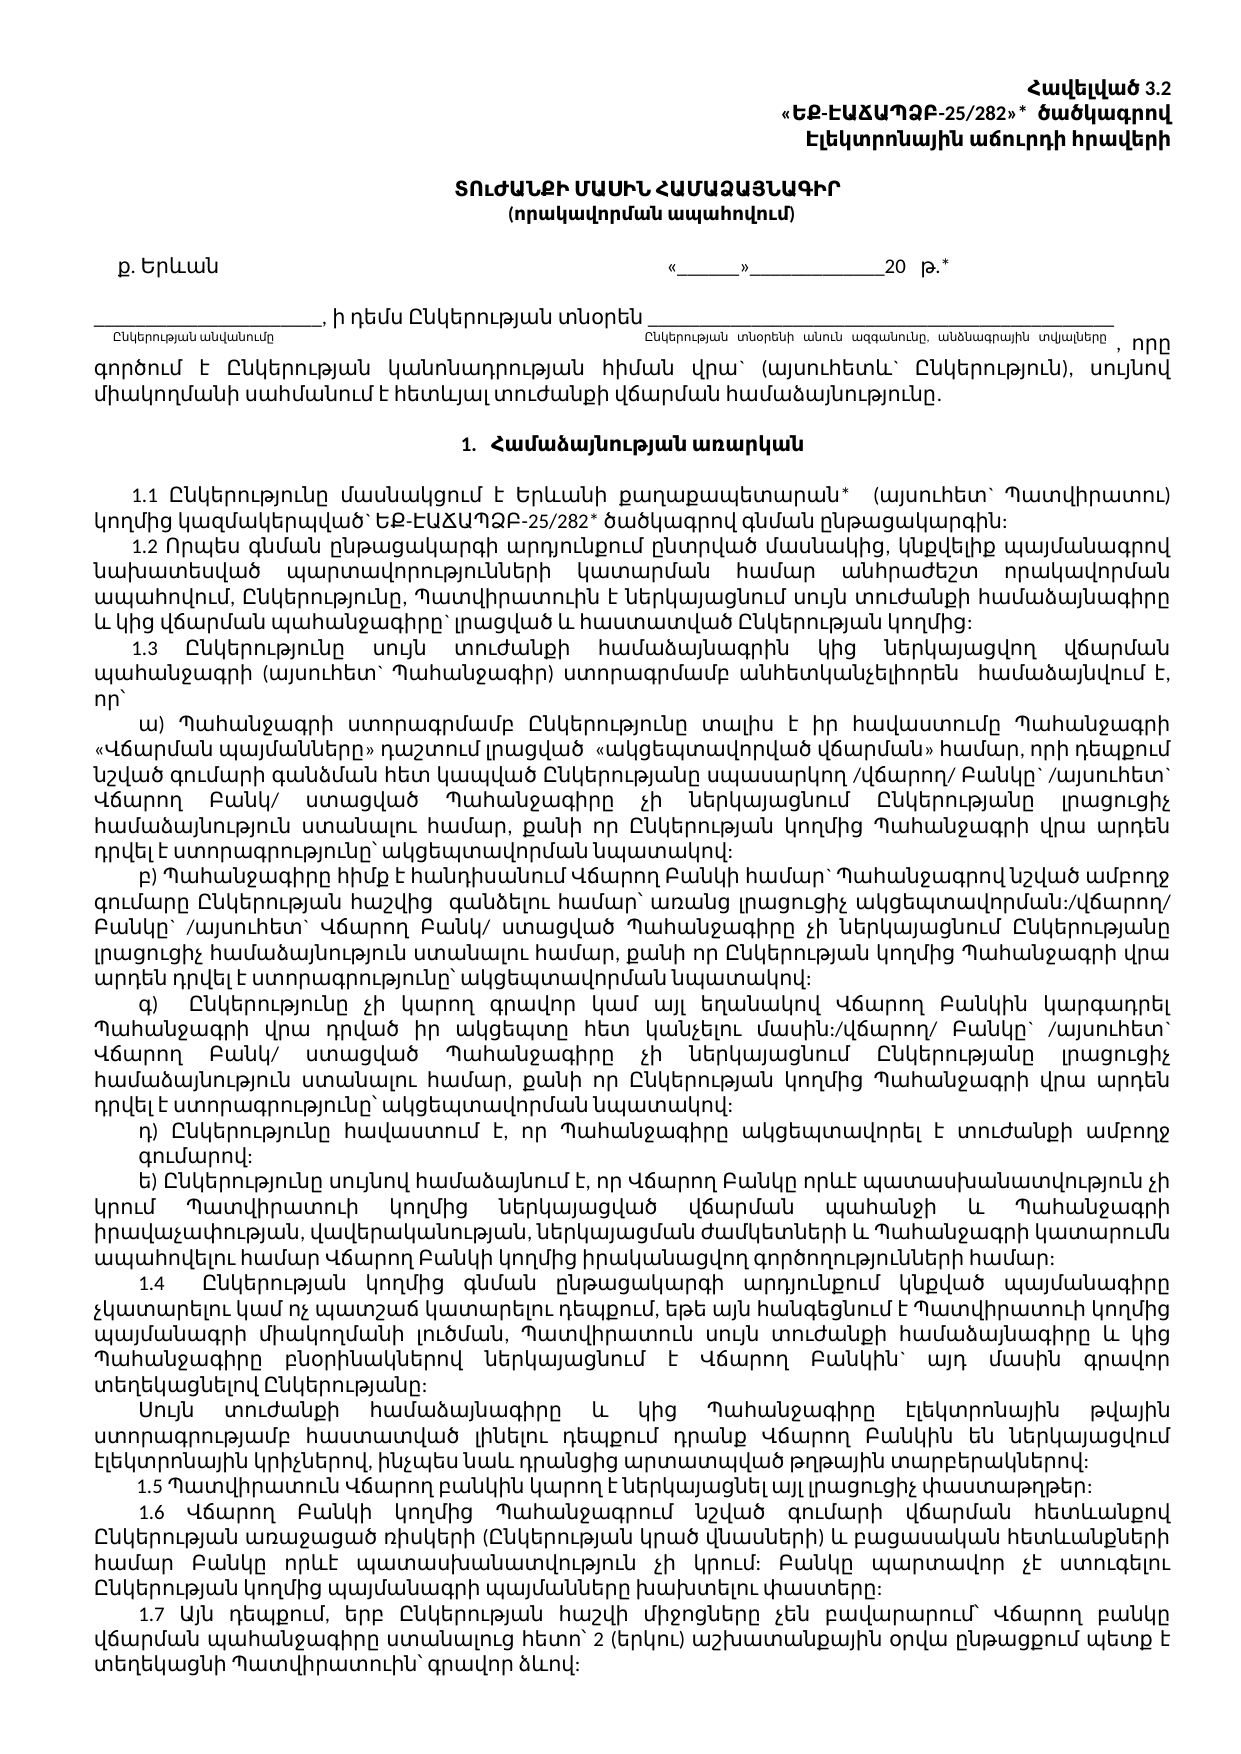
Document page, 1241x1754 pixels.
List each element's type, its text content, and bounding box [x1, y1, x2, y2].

text 1.6 Վճարող Բանկի կողմից Պահանջագրում նշված գումարի վճարման հետևանքով Ընկերության առաջացած ռիսկերի (Ընկերության կրած վնասների) և բացասական հետևանքների համար Բանկը որևէ պատասխանատվություն չի կրում: Բանկը պարտավոր չէ ստուգելու Ընկերության կողմից պայմանագրի պայմանները խախտելու փաստերը: [94, 1499, 1171, 1601]
text բ) Պահանջագիրը հիմք է հանդիսանում Վճարող Բանկի համար` Պահանջագրով նշված ամբողջ գումարը Ընկերության հաշվից գանձելու համար՝ առանց լրացուցիչ ակցեպտավորման:/վճարող/ Բանկը` /այսուհետ` Վճարող Բանկ/ ստացված Պահանջագիրը չի ներկայացնում Ընկերությանը լրացուցիչ համաձայնություն ստանալու համար, քանի որ Ընկերության կողմից Պահանջագրի վրա արդեն դրվել է ստորագրությունը՝ ակցեպտավորման նպատակով: [94, 864, 1171, 991]
text դ) Ընկերությունը հավաստում է, որ Պահանջագիրը ակցեպտավորել է տուժանքի ամբողջ գումարով: [138, 1118, 1171, 1169]
text Հավելված 3.2 [94, 75, 1171, 100]
text ք. Երևան «______»_____________20 թ.* [94, 254, 1171, 279]
text 1.4 Ընկերության կողմից գնման ընթացակարգի արդյունքում կնքված պայմանագիրը չկատարելու կամ ոչ պատշաճ կատարելու դեպքում, եթե այն հանգեցնում է Պատվիրատուի կողմից պայմանագրի միակողմանի լուծման, Պատվիրատուն սույն տուժանքի համաձայնագիրը և կից Պահանջագիրը բնօրինակներով ներկայացնում է Վճարող Բանկին` այդ մասին գրավոր տեղեկացնելով Ընկերությանը: [94, 1270, 1171, 1397]
text Սույն տուժանքի համաձայնագիրը և կից Պահանջագիրը էլեկտրոնային թվային ստորագրությամբ հաստատված լինելու դեպքում դրանք Վճարող Բանկին են ներկայացվում էլեկտրոնային կրիչներով, ինչպես նաև դրանցից արտատպված թղթային տարբերակներով: [94, 1397, 1171, 1474]
text 1.2 Որպես գնման ընթացակարգի արդյունքում ընտրված մասնակից, կնքվելիք պայմանագրով նախատեսված պարտավորությունների կատարման համար անհրաժեշտ որակավորման ապահովում, Ընկերությունը, Պատվիրատուին է ներկայացնում սույն տուժանքի համաձայնագիրը և կից վճարման պահանջագիրը` լրացված և հաստատված Ընկերության կողմից: [94, 533, 1171, 635]
text ՏՈւԺԱՆՔԻ ՄԱՍԻՆ ՀԱՄԱՁԱՅՆԱԳԻՐ [94, 177, 1171, 202]
text գ) Ընկերությունը չի կարող գրավոր կամ այլ եղանակով Վճարող Բանկին կարգադրել Պահանջագրի վրա դրված իր ակցեպտը հետ կանչելու մասին:/վճարող/ Բանկը` /այսուհետ` Վճարող Բանկ/ ստացված Պահանջագիրը չի ներկայացնում Ընկերությանը լրացուցիչ համաձայնություն ստանալու համար, քանի որ Ընկերության կողմից Պահանջագրի վրա արդեն դրվել է ստորագրությունը՝ ակցեպտավորման նպատակով: [94, 991, 1171, 1118]
text 1.5 Պատվիրատուն Վճարող բանկին կարող է ներկայացնել այլ լրացուցիչ փաստաթղթեր: [94, 1474, 1171, 1499]
text 1.1 Ընկերությունը մասնակցում է Երևանի քաղաքապետարան* (այսուհետ` Պատվիրատու) կողմից կազմակերպված` ԵՔ-ԷԱՃԱՊՁԲ-25/282* ծածկագրով գնման ընթացակարգին: [94, 482, 1171, 533]
text 1.3 Ընկերությունը սույն տուժանքի համաձայնագրին կից ներկայացվող վճարման պահանջագրի (այսուհետ` Պահանջագիր) ստորագրմամբ անհետկանչելիորեն համաձայնվում է, որ՝ [94, 635, 1171, 711]
text Ընկերության անվանումը Ընկերության տնօրենի անուն ազգանունը, անձնագրային տվյալները , որը գործում է Ընկերության կանոնադրության հիման վրա` (այսուհետև` Ընկերություն), սույնով միակողմանի սահմանում է հետևյալ տուժանքի վճարման համաձայնությունը. [94, 330, 1171, 406]
text (որակավորման ապահովում) [94, 202, 1171, 225]
text ե) Ընկերությունը սույնով համաձայնում է, որ Վճարող Բանկը որևէ պատասխանատվություն չի կրում Պատվիրատուի կողմից ներկայացված վճարման պահանջի և Պահանջագրի իրավաչափության, վավերականության, ներկայացման ժամկետների և Պահանջագրի կատարումն ապահովելու համար Վճարող Բանկի կողմից իրականացվող գործողությունների համար: [94, 1169, 1171, 1270]
text Էլեկտրոնային աճուրդի հրավերի [94, 126, 1171, 151]
text ա) Պահանջագրի ստորագրմամբ Ընկերությունը տալիս է իր հավաստումը Պահանջագրի «Վճարման պայմանները» դաշտում լրացված «ակցեպտավորված վճարման» համար, որի դեպքում նշված գումարի գանձման հետ կապված Ընկերությանը սպասարկող /վճարող/ Բանկը` /այսուհետ` Վճարող Բանկ/ ստացված Պահանջագիրը չի ներկայացնում Ընկերությանը լրացուցիչ համաձայնություն ստանալու համար, քանի որ Ընկերության կողմից Պահանջագրի վրա արդեն դրվել է ստորագրությունը՝ ակցեպտավորման նպատակով: [94, 711, 1171, 864]
text ______________________, ի դեմս Ընկերության տնօրեն _____________________________________________ [94, 304, 1171, 330]
text 1. Համաձայնության առարկան [94, 432, 1171, 457]
text «ԵՔ-ԷԱՃԱՊՁԲ-25/282»* ծածկագրով [94, 100, 1171, 126]
text 1.7 Այն դեպքում, երբ Ընկերության հաշվի միջոցները չեն բավարարում՝ Վճարող բանկը վճարման պահանջագիրը ստանալուց հետո՝ 2 (երկու) աշխատանքային օրվա ընթացքում պետք է տեղեկացնի Պատվիրատուին՝ գրավոր ձևով: [94, 1601, 1171, 1677]
